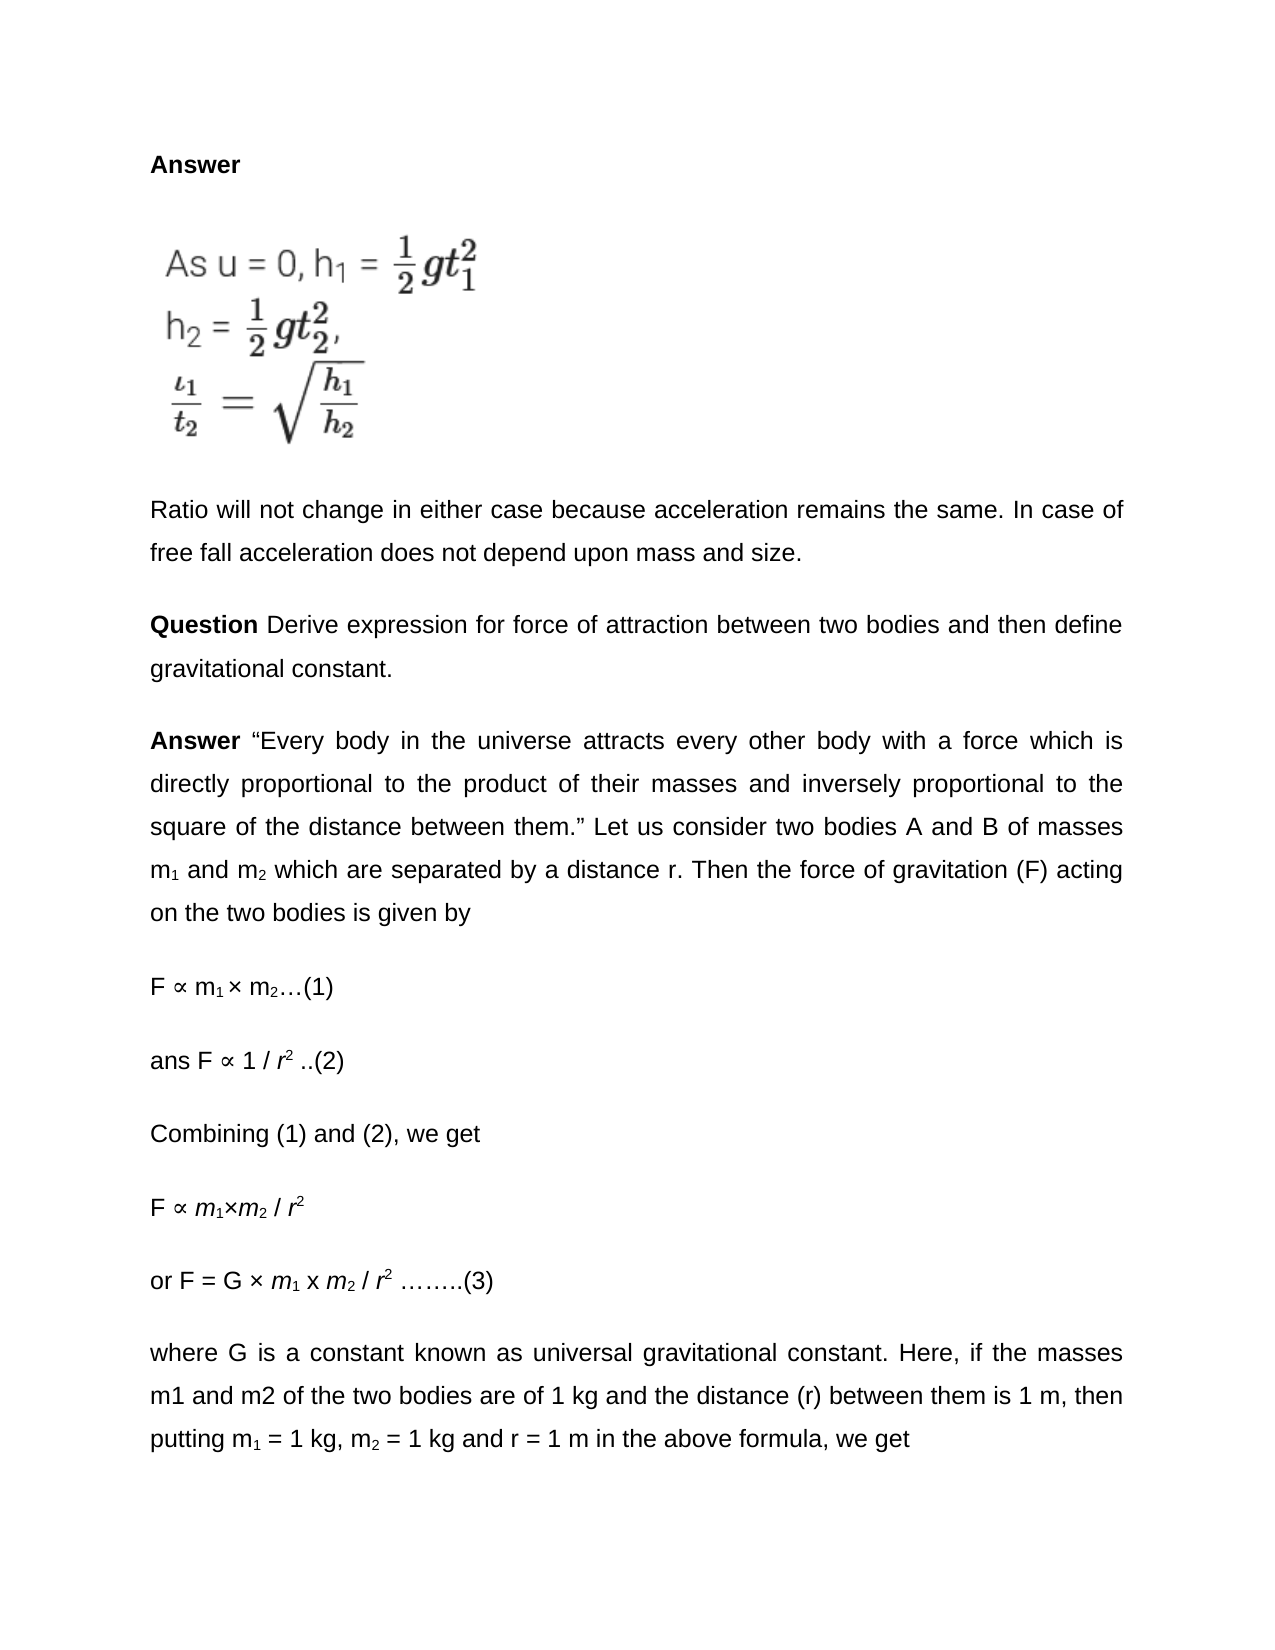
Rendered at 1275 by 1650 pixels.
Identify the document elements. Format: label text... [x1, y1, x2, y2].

text where G is a constant known as universal gravitational constant. Here, if the masses m1 and m2 of the two bodies are of 1 kg and the distance (r) between them is 1 m, then putting m1 = 1 kg, m2 = 1 kg and r = 1 m in the above formula, we get [150, 1338, 1125, 1453]
text F ∝ m1×m2 / r2 [150, 1192, 1125, 1222]
text F ∝ m1 × m2…(1) [150, 971, 1125, 1001]
text Answer [150, 150, 1125, 179]
text Answer “Every body in the universe attracts every other body with a force which is directly proportional to the product of their masses and inversely proportional to the square of the distance between them.” Let us consider two bodies A and B of masses m1 and m2 which are separated by a distance r. Then the force of gravitation (F) acting on the two bodies is given by [150, 726, 1125, 927]
text Combining (1) and (2), we get [150, 1119, 1125, 1148]
picture [150, 222, 563, 452]
text Question Derive expression for force of attraction between two bodies and then define gravitational constant. [150, 611, 1125, 682]
text Ratio will not change in either case because acceleration remains the same. In case of free fall acceleration does not depend upon mass and size. [150, 495, 1125, 567]
text ans F ∝ 1 / r2 ..(2) [150, 1045, 1125, 1075]
text or F = G × m1 x m2 / r2 ……..(3) [150, 1266, 1125, 1294]
